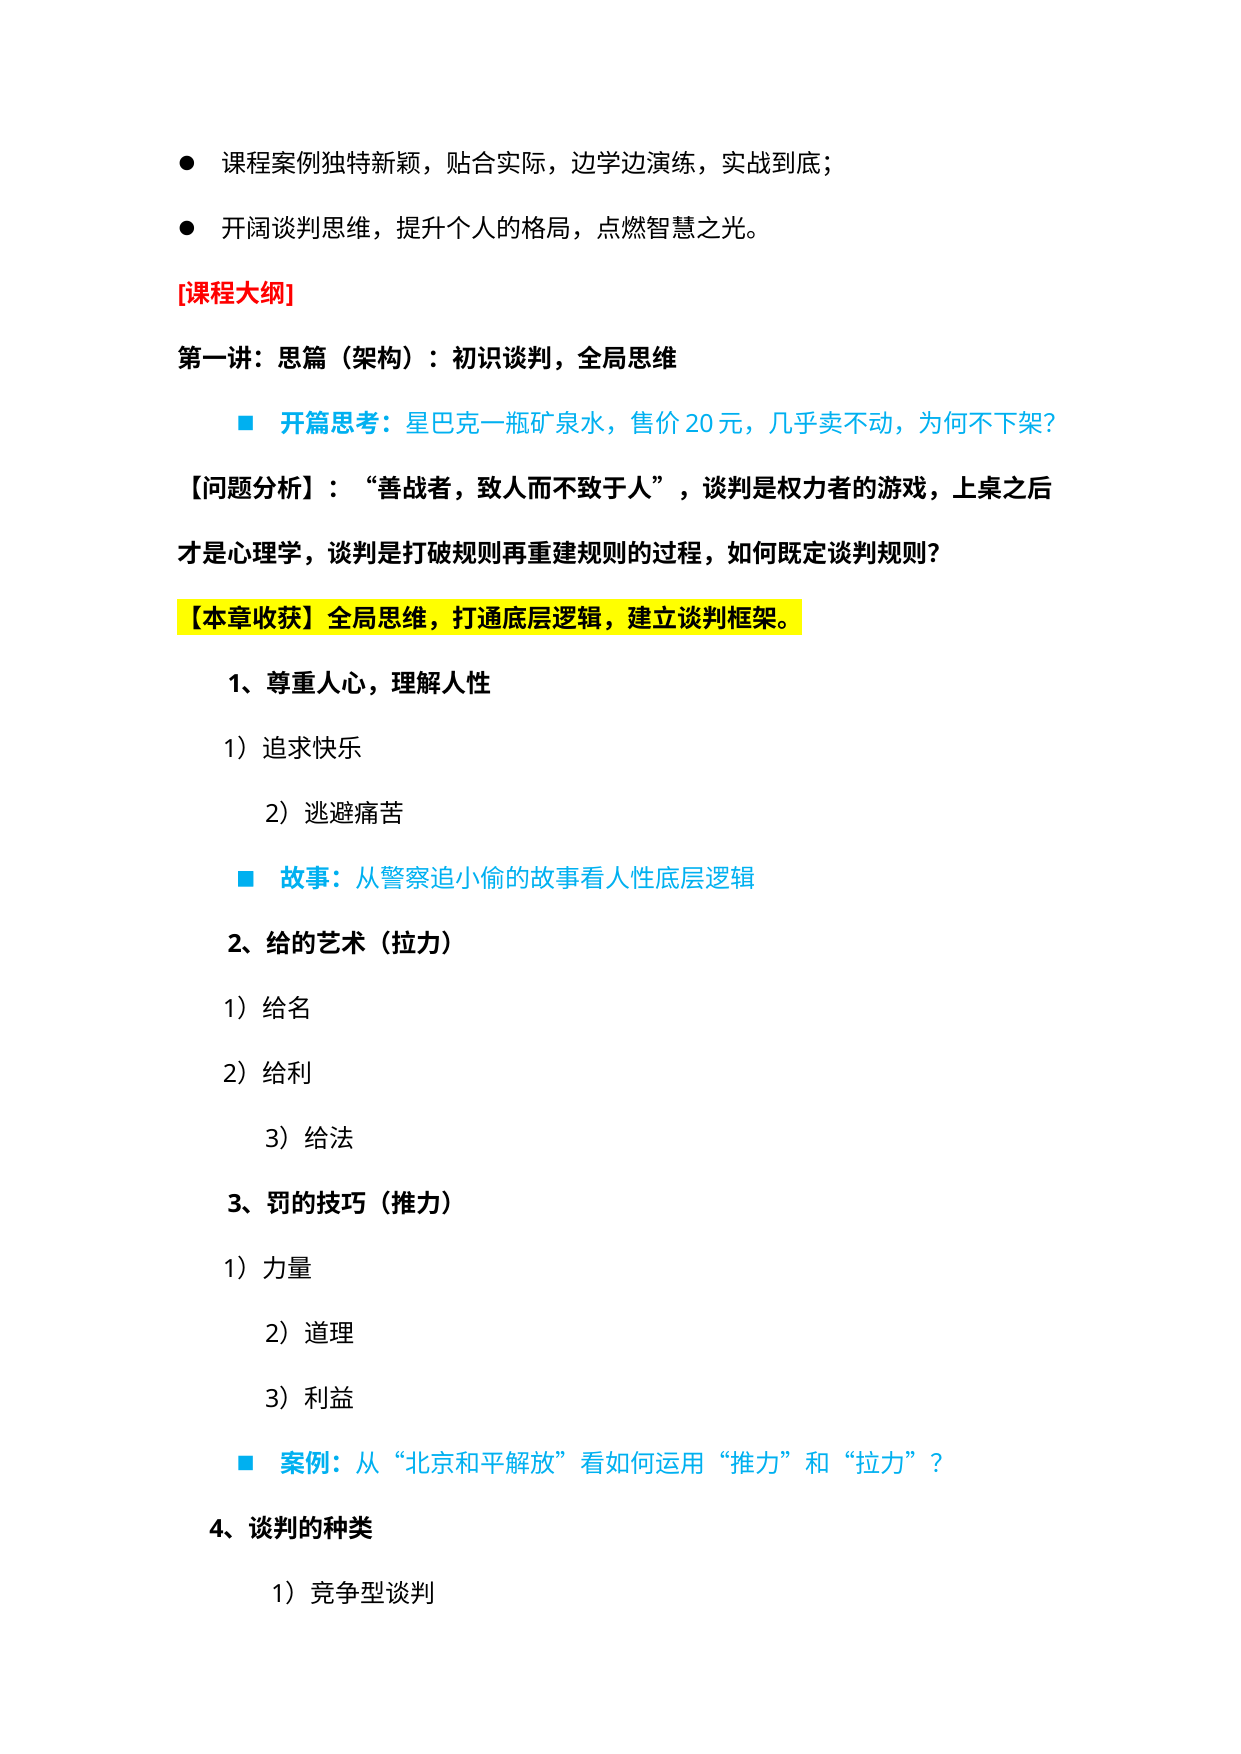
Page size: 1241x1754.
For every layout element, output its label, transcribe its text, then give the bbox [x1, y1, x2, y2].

text 3）给法 [177, 1104, 1061, 1169]
text 2）给利 [177, 1039, 1061, 1104]
list 开篇思考：星巴克一瓶矿泉水，售价20元，几乎卖不动，为何不下架？ [236, 389, 1061, 454]
text 【问题分析】：“善战者，致人而不致于人”，谈判是权力者的游戏，上桌之后才是心理学，谈判是打破规则再重建规则的过程，如何既定谈判规则？ [177, 454, 1063, 584]
text 1、尊重人心，理解人性 [177, 649, 1063, 714]
list 案例：从“北京和平解放”看如何运用“推力”和“拉力”？ [236, 1429, 1061, 1494]
text 2、给的艺术（拉力） [177, 909, 1063, 974]
text 3）利益 [177, 1364, 1061, 1429]
text 1）给名 [177, 974, 1061, 1039]
list 课程案例独特新颖，贴合实际，边学边演练，实战到底； [177, 129, 1063, 194]
list 故事：从警察追小偷的故事看人性底层逻辑 [236, 844, 1061, 909]
text 1）力量 [177, 1234, 1061, 1299]
text 4、谈判的种类 [190, 1494, 1063, 1559]
text 3、罚的技巧（推力） [177, 1169, 1063, 1234]
text 【本章收获】全局思维，打通底层逻辑，建立谈判框架。 [177, 584, 1063, 649]
text 1）竞争型谈判 [258, 1559, 1063, 1624]
text [课程大纲] [177, 259, 1061, 324]
text 第一讲：思篇（架构）：初识谈判，全局思维 [177, 324, 1061, 389]
text 2）逃避痛苦 [177, 779, 1061, 844]
text 2）道理 [177, 1299, 1061, 1364]
text 1）追求快乐 [177, 714, 1061, 779]
list 开阔谈判思维，提升个人的格局，点燃智慧之光。 [177, 194, 1063, 259]
